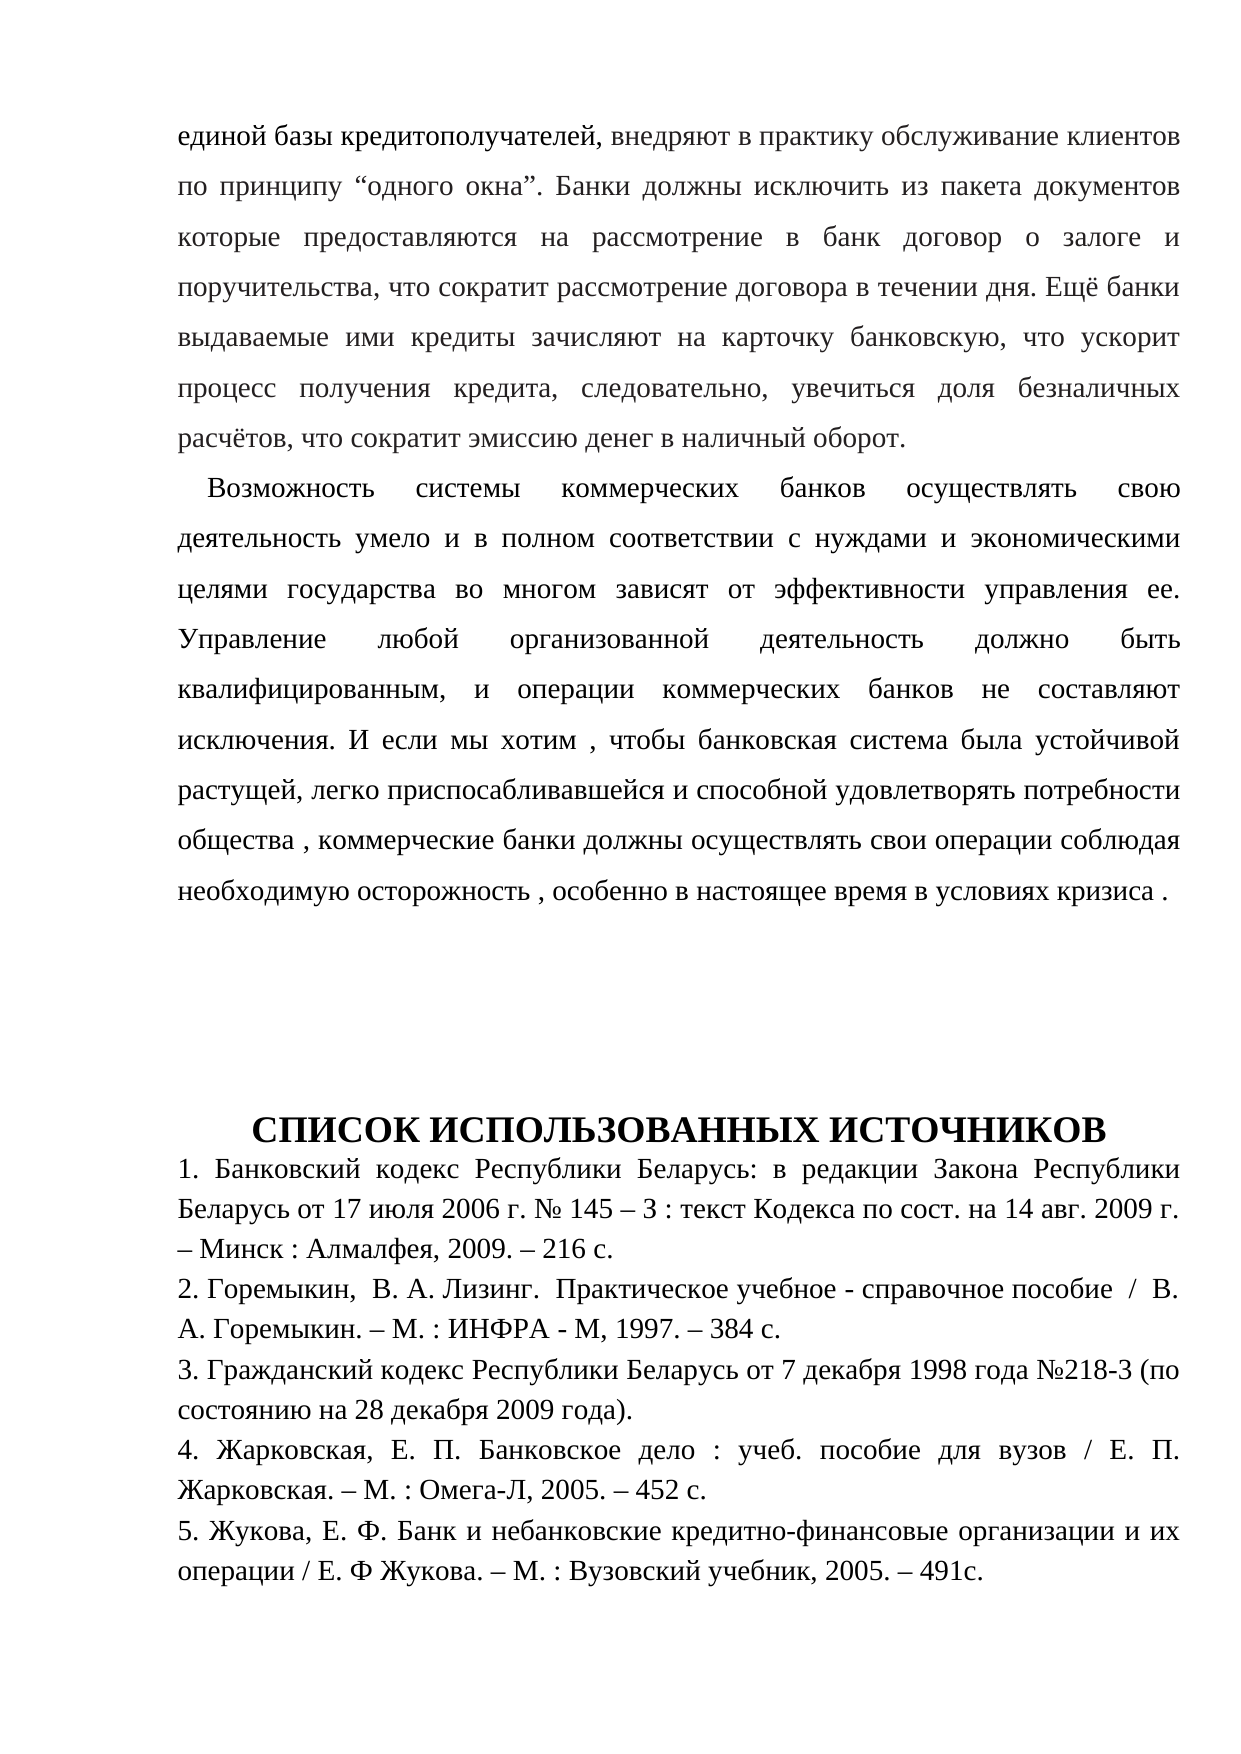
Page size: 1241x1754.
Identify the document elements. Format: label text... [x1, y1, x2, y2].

text 2. Горемыкин, В. А. Лизинг. Практическое учебное - справочное пособие / В. А. Горемыкин. – М. : ИНФРА - М, 1997. – 384 с. [177, 1271, 1181, 1345]
text Возможность системы коммерческих банков осуществлять свою деятельность умело и в полном соответствии с нуждами и экономическими целями государства во многом зависят от эффективности управления ее. Управление любой организованной деятельность должно быть квалифицированным, и операции коммерческих банков не составляют исключения. И если мы хотим , чтобы банковская система была устойчивой растущей, легко приспосабливавшейся и способной удовлетворять потребности общества , коммерческие банки должны осуществлять свои операции соблюдая необходимую осторожность , особенно в настоящее время в условиях кризиса . [177, 470, 1181, 906]
text СПИСОК ИСПОЛЬЗОВАННЫХ ИСТОЧНИКОВ [177, 1108, 1181, 1151]
text 1. Банковский кодекс Республики Беларусь: в редакции Закона Республики Беларусь от 17 июля 2006 г. № 145 – З : текст Кодекса по сост. на 14 авг. 2009 г. – Минск : Алмалфея, 2009. – 216 с. [177, 1151, 1181, 1265]
text 4. Жарковская, Е. П. Банковское дело : учеб. пособие для вузов / Е. П. Жарковская. – М. : Омега-Л, 2005. – 452 с. [177, 1432, 1181, 1506]
text 3. Гражданский кодекс Республики Беларусь от 7 декабря 1998 года №218-3 (по состоянию на 28 декабря 2009 года). [177, 1352, 1181, 1426]
text 5. Жукова, Е. Ф. Банк и небанковские кредитно-финансовые организации и их операции / Е. Ф Жукова. – М. : Вузовский учебник, 2005. – 491с. [177, 1513, 1181, 1586]
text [177, 118, 1181, 453]
